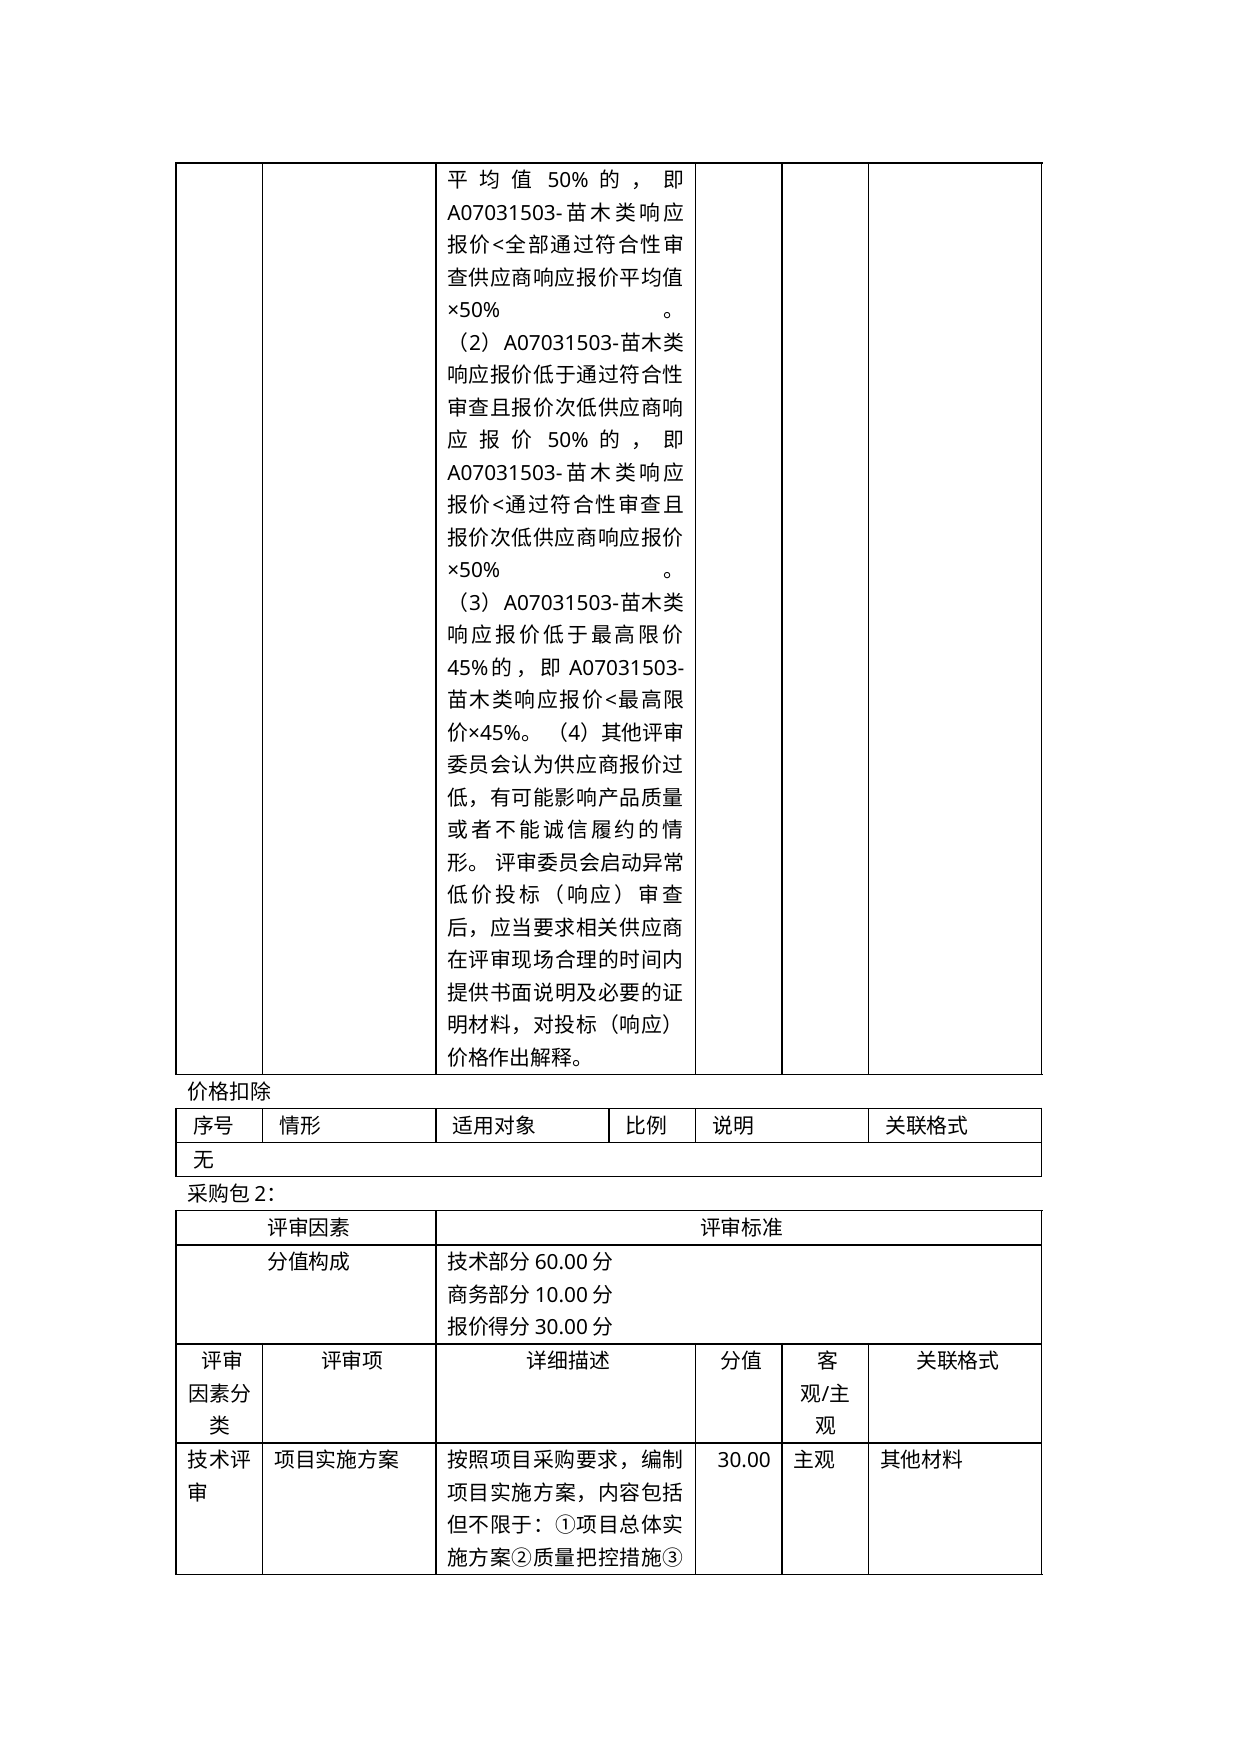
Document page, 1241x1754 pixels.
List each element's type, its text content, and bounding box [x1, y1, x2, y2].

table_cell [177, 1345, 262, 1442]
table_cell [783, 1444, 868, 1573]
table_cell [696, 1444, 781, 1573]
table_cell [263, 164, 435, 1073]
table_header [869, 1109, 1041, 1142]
text 采购包2： [187, 1177, 1053, 1210]
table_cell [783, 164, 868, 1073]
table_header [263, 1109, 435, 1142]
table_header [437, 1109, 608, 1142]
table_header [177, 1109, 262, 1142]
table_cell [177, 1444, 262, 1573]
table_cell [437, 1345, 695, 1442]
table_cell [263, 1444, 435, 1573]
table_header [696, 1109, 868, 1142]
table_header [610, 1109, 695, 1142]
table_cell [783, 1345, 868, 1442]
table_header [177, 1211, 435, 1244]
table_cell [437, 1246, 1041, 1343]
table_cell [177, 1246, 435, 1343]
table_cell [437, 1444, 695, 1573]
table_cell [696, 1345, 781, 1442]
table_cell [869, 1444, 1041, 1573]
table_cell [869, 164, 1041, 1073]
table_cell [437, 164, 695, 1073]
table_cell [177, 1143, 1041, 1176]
text 价格扣除 [187, 1075, 1053, 1108]
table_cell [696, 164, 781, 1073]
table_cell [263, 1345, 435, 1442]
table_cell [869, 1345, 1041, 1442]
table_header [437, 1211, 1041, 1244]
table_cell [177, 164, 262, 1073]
